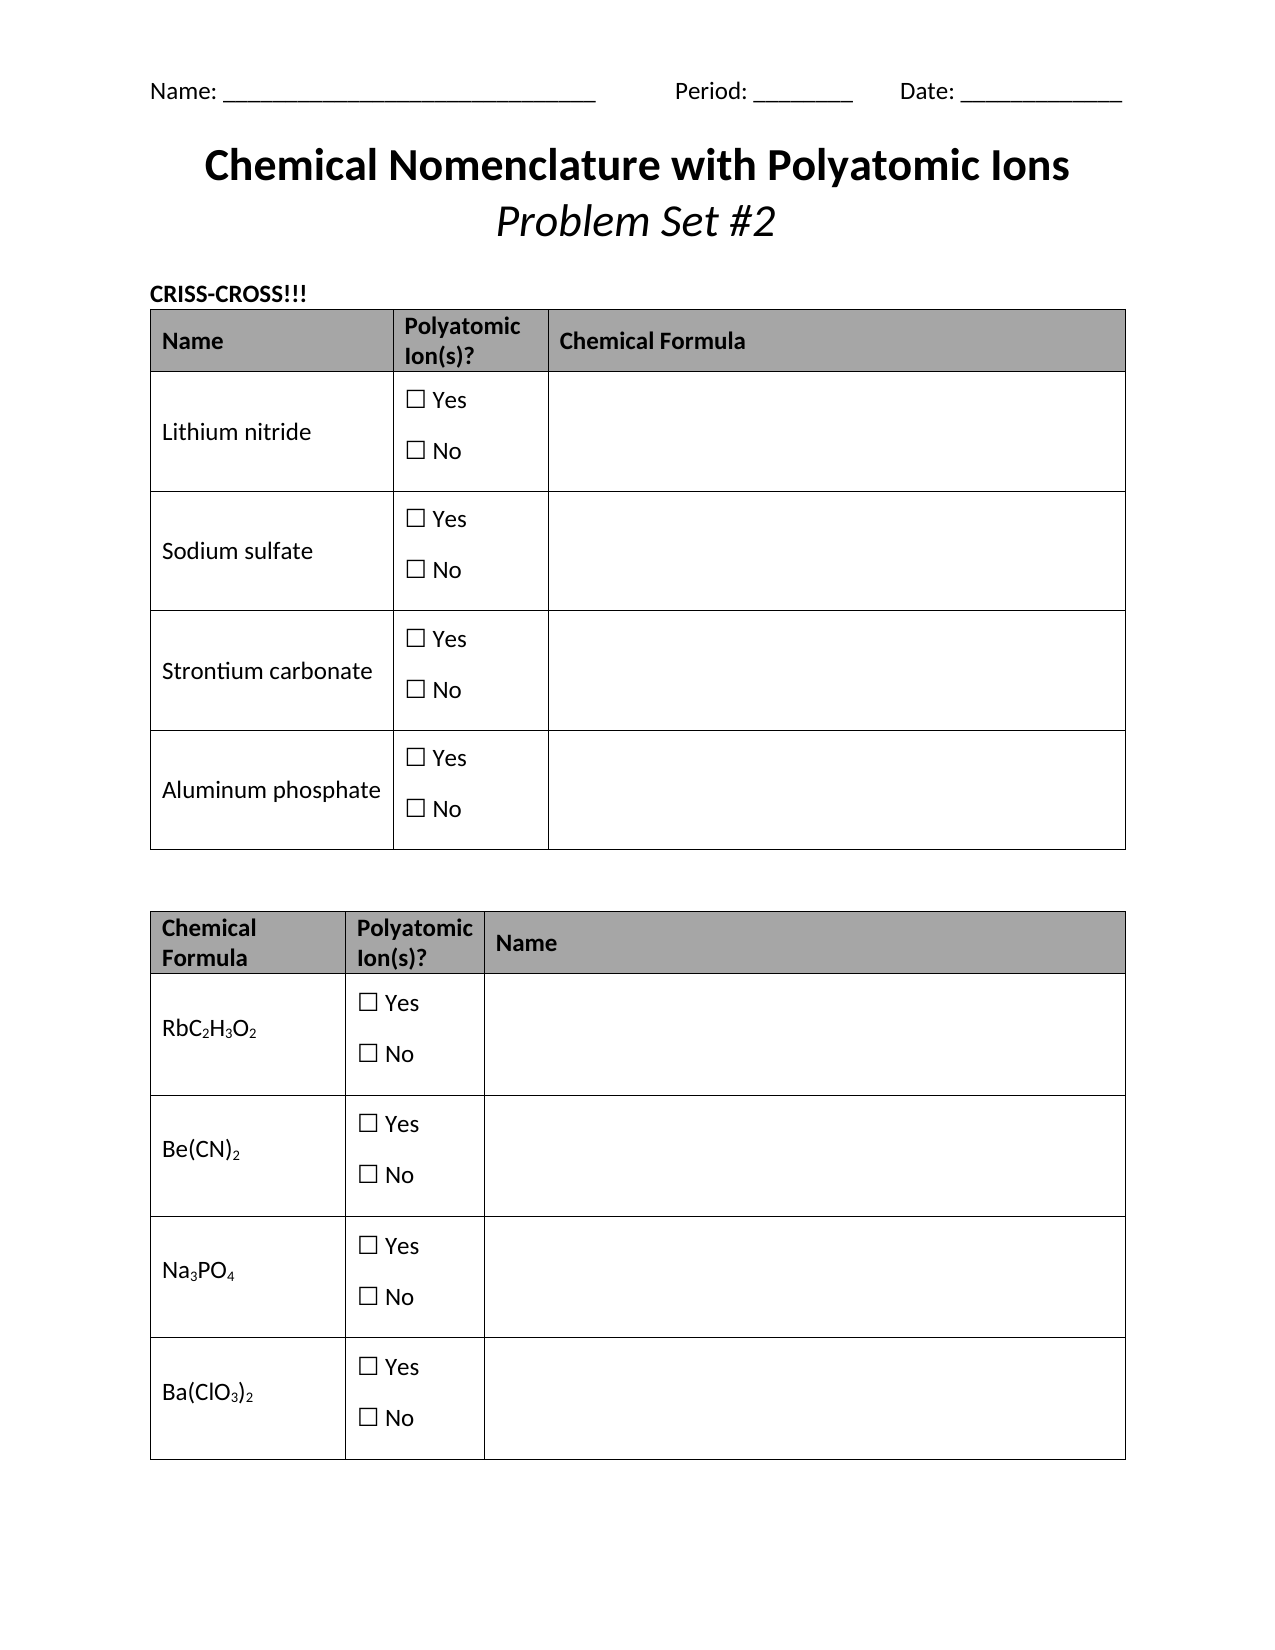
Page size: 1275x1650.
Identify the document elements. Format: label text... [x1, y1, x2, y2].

text CRISS-CROSS!!! [150, 278, 1125, 309]
table_cell [485, 1338, 1125, 1458]
table_cell RbC2H3O2 [151, 974, 345, 1094]
table_header Chemical Formula [151, 912, 345, 973]
table_cell [485, 1217, 1125, 1337]
text Name: ______________________________ Period: ________ Date: _____________ [150, 75, 1125, 106]
text Problem Set #2 [150, 192, 1125, 248]
table_cell Strontium carbonate [151, 611, 393, 729]
table_cell ☐ Yes ☐ No [346, 1338, 484, 1458]
table_cell Lithium nitride [151, 372, 393, 491]
table_cell [485, 974, 1125, 1094]
table_cell [549, 611, 1125, 729]
table_cell ☐ Yes ☐ No [394, 372, 548, 491]
table_cell Sodium sulfate [151, 492, 393, 610]
table_cell ☐ Yes ☐ No [346, 974, 484, 1094]
table_cell ☐ Yes ☐ No [394, 611, 548, 729]
table_cell ☐ Yes ☐ No [394, 731, 548, 849]
table_cell ☐ Yes ☐ No [346, 1096, 484, 1216]
table_cell ☐ Yes ☐ No [346, 1217, 484, 1337]
table_header Polyatomic Ion(s)? [394, 310, 548, 371]
table_header Chemical Formula [549, 310, 1125, 371]
table_header Name [485, 912, 1125, 973]
table_cell Na3PO4 [151, 1217, 345, 1337]
table_cell ☐ Yes ☐ No [394, 492, 548, 610]
table_cell Ba(ClO3)2 [151, 1338, 345, 1458]
table_cell [485, 1096, 1125, 1216]
text Chemical Nomenclature with Polyatomic Ions [150, 136, 1125, 192]
table_cell [549, 492, 1125, 610]
table_cell Be(CN)2 [151, 1096, 345, 1216]
table_header Name [151, 310, 393, 371]
table_cell [549, 731, 1125, 849]
table_cell [549, 372, 1125, 491]
table_cell Aluminum phosphate [151, 731, 393, 849]
table_header Polyatomic Ion(s)? [346, 912, 484, 973]
